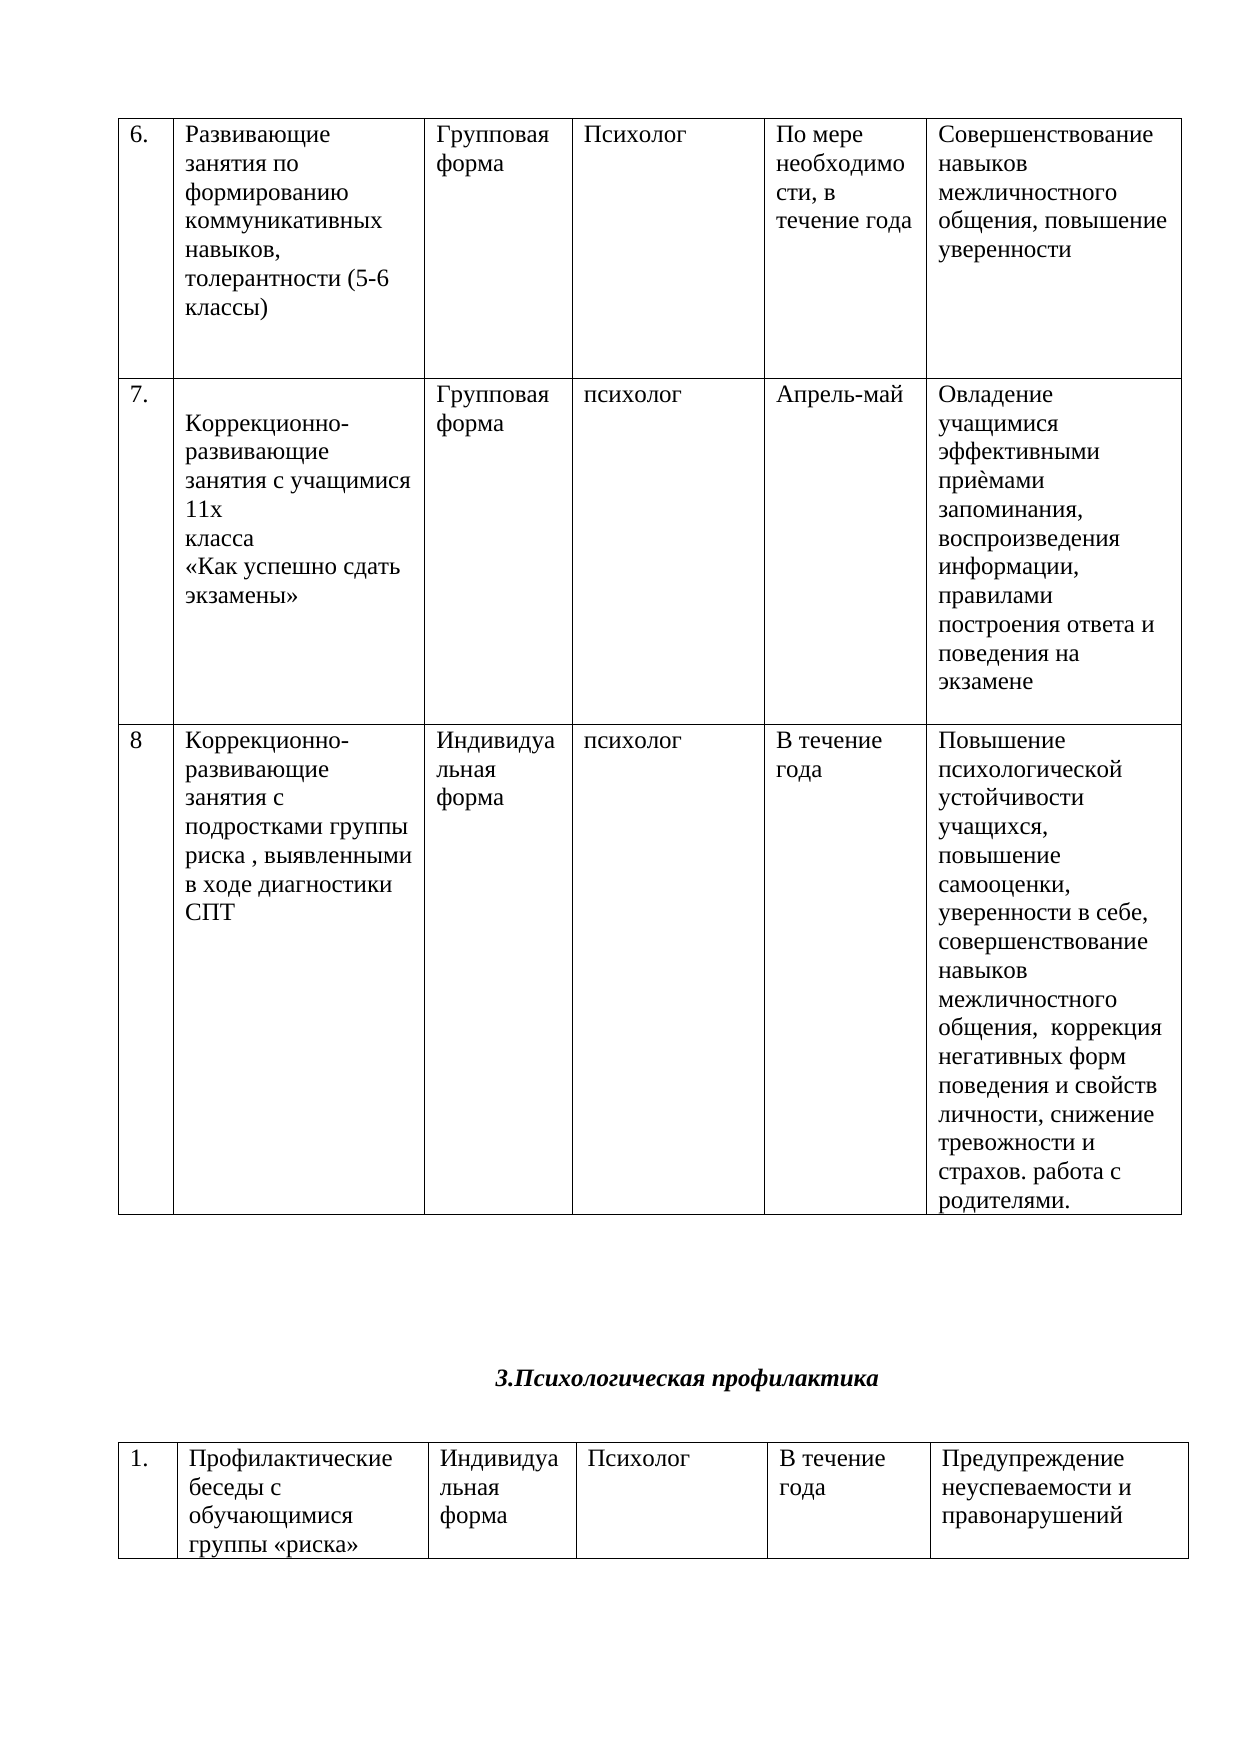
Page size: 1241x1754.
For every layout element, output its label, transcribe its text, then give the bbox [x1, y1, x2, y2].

table_cell 6. [119, 119, 173, 378]
table_header В течение года [768, 1443, 930, 1558]
table_cell психолог [573, 379, 764, 724]
table_header Предупреждение неуспеваемости и правонарушений [931, 1443, 1188, 1558]
table_cell Апрель-май [765, 379, 926, 724]
table_cell 7. [119, 379, 173, 724]
table_cell Совершенствование навыков межличностного общения, повышение уверенности [927, 119, 1181, 378]
table_cell Индивидуальная форма [425, 725, 572, 1214]
table_cell Овладение учащимися эффективными приѐмами запоминания, воспроизведения информации, правилами построения ответа и поведения на экзамене [927, 379, 1181, 724]
table_cell Групповая форма [425, 379, 572, 724]
table_cell В течение года [765, 725, 926, 1214]
table_cell Коррекционно-развивающие занятия с учащимися 11х класса «Как успешно сдать экзамены» [174, 379, 424, 724]
table_header Психолог [577, 1443, 767, 1558]
table_header 1. [119, 1443, 177, 1558]
table_cell По мере необходимости, в течение года [765, 119, 926, 378]
list 3.Психологическая профилактика [193, 1363, 1181, 1392]
table_header Профилактические беседы с обучающимися группы «риска» [178, 1443, 428, 1558]
table_cell Развивающие занятия по формированию коммуникативных навыков, толерантности (5-6 классы) [174, 119, 424, 378]
table_cell Групповая форма [425, 119, 572, 378]
table_cell Повышение психологической устойчивости учащихся, повышение самооценки, уверенности в себе, совершенствование навыков межличностного общения, коррекция негативных форм поведения и свойств личности, снижение тревожности и страхов. работа с родителями. [927, 725, 1181, 1214]
table_cell психолог [573, 725, 764, 1214]
table_cell Коррекционно-развивающие занятия с подростками группы риска , выявленными в ходе диагностики СПТ [174, 725, 424, 1214]
table_header Индивидуальная форма [429, 1443, 576, 1558]
table_cell Психолог [573, 119, 764, 378]
table_cell 8 [119, 725, 173, 1214]
